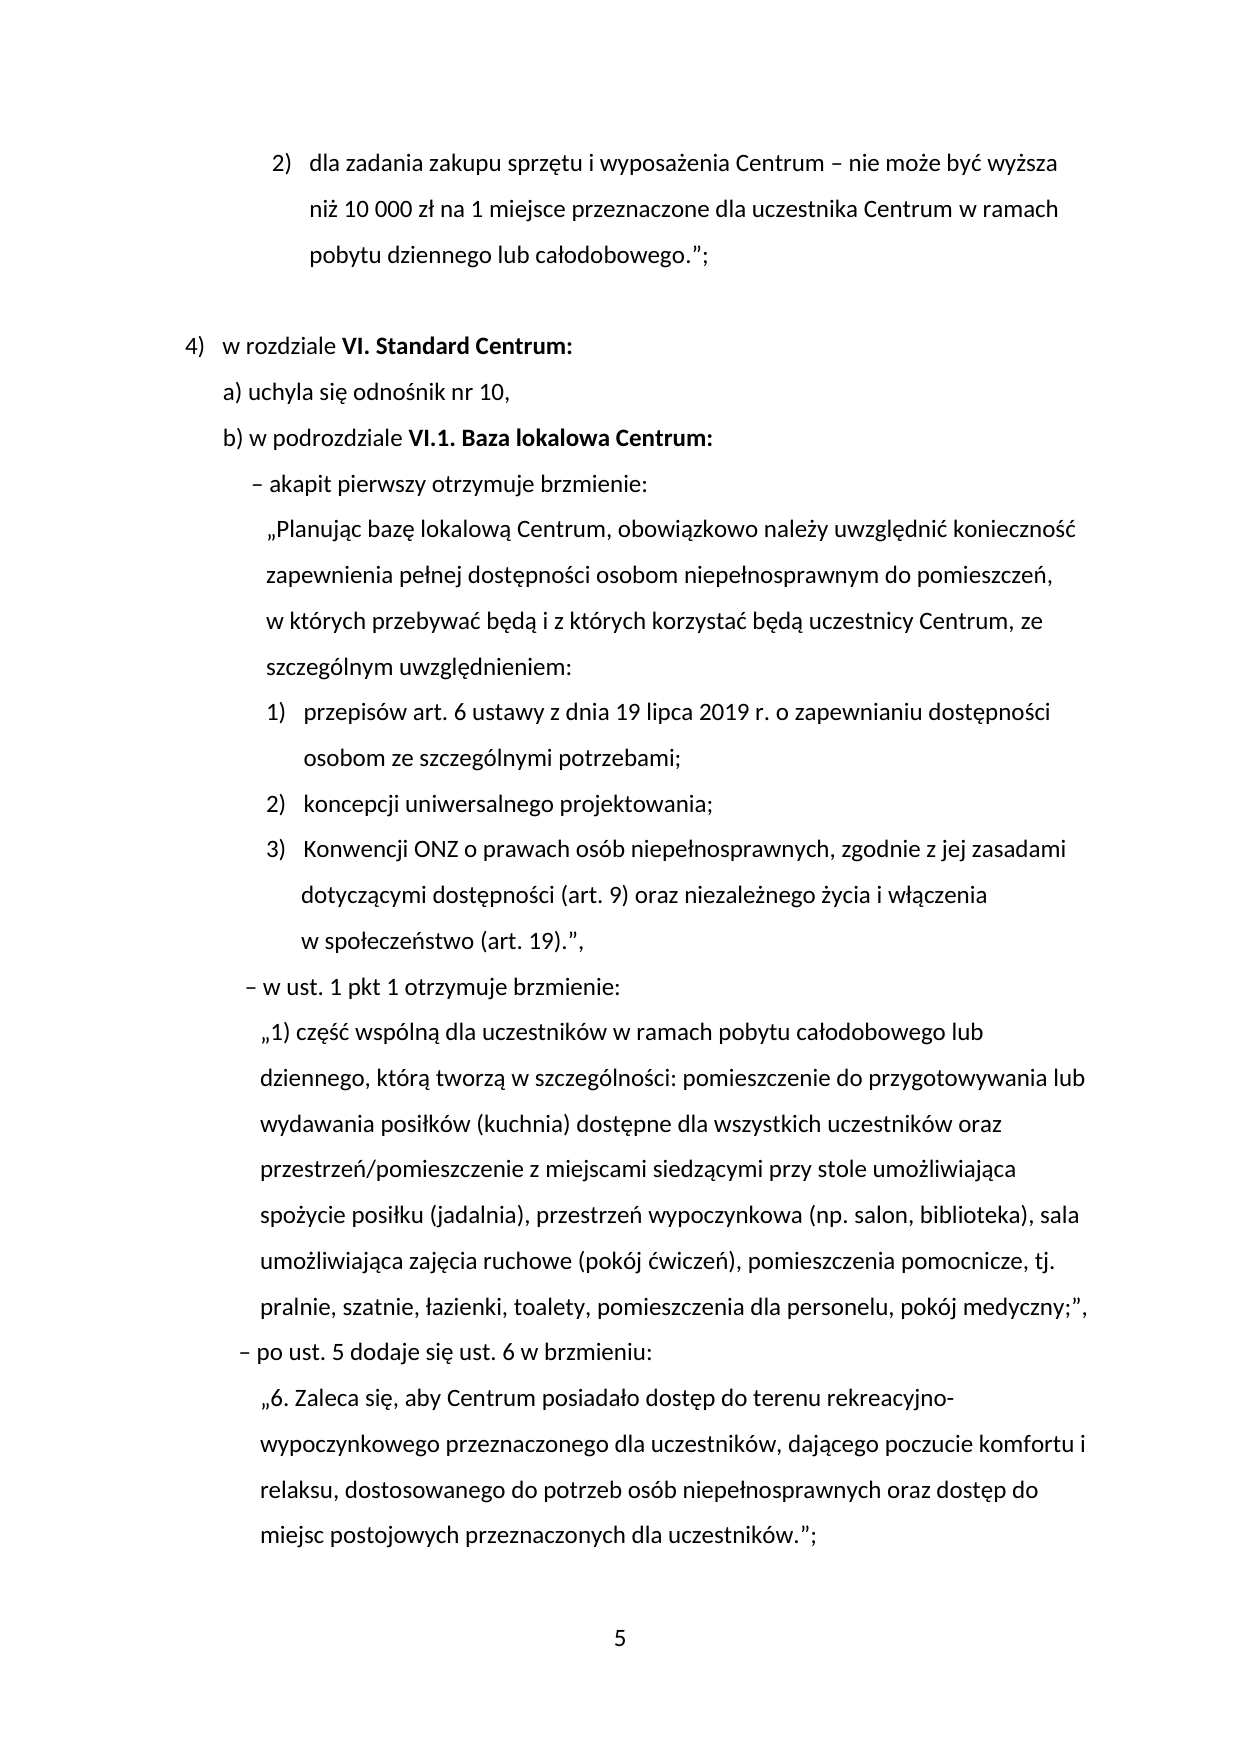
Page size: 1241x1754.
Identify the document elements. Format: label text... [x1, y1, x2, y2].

text „Planując bazę lokalową Centrum, obowiązkowo należy uwzględnić konieczność zapewnienia pełnej dostępności osobom niepełnosprawnym do pomieszczeń, w których przebywać będą i z których korzystać będą uczestnicy Centrum, ze szczególnym uwzględnieniem: [266, 513, 1093, 681]
text dotyczącymi dostępności (art. 9) oraz niezależnego życia i włączenia [266, 879, 1093, 910]
list w rozdziale VI. Standard Centrum: [185, 331, 1093, 361]
text – w ust. 1 pkt 1 otrzymuje brzmienie: [244, 971, 1093, 1001]
list przepisów art. 6 ustawy z dnia 19 lipca 2019 r. o zapewnianiu dostępności osobom ze szczególnymi potrzebami; [266, 696, 1093, 773]
list b) w podrozdziale VI.1. Baza lokalowa Centrum: [223, 422, 1093, 452]
text w społeczeństwo (art. 19).”, [148, 925, 1093, 956]
text – akapit pierwszy otrzymuje brzmienie: [221, 468, 1093, 498]
list „6. Zaleca się, aby Centrum posiadało dostęp do terenu rekreacyjno-wypoczynkowego przeznaczonego dla uczestników, dającego poczucie komfortu i relaksu, dostosowanego do potrzeb osób niepełnosprawnych oraz dostęp do miejsc postojowych przeznaczonych dla uczestników.”; [260, 1382, 1093, 1550]
list Konwencji ONZ o prawach osób niepełnosprawnych, zgodnie z jej zasadami [266, 833, 1093, 864]
text „1) część wspólną dla uczestników w ramach pobytu całodobowego lub dziennego, którą tworzą w szczególności: pomieszczenie do przygotowywania lub wydawania posiłków (kuchnia) dostępne dla wszystkich uczestników oraz przestrzeń/pomieszczenie z miejscami siedzącymi przy stole umożliwiająca spożycie posiłku (jadalnia), przestrzeń wypoczynkowa (np. salon, biblioteka), sala umożliwiająca zajęcia ruchowe (pokój ćwiczeń), pomieszczenia pomocnicze, tj. pralnie, szatnie, łazienki, toalety, pomieszczenia dla personelu, pokój medyczny;”, [260, 1016, 1093, 1321]
text – po ust. 5 dodaje się ust. 6 w brzmieniu: [186, 1337, 1093, 1367]
list a) uchyla się odnośnik nr 10, [223, 376, 1093, 407]
list koncepcji uniwersalnego projektowania; [266, 788, 1093, 818]
list dla zadania zakupu sprzętu i wyposażenia Centrum – nie może być wyższa niż 10 000 zł na 1 miejsce przeznaczone dla uczestnika Centrum w ramach pobytu dziennego lub całodobowego.”; [272, 148, 1093, 269]
